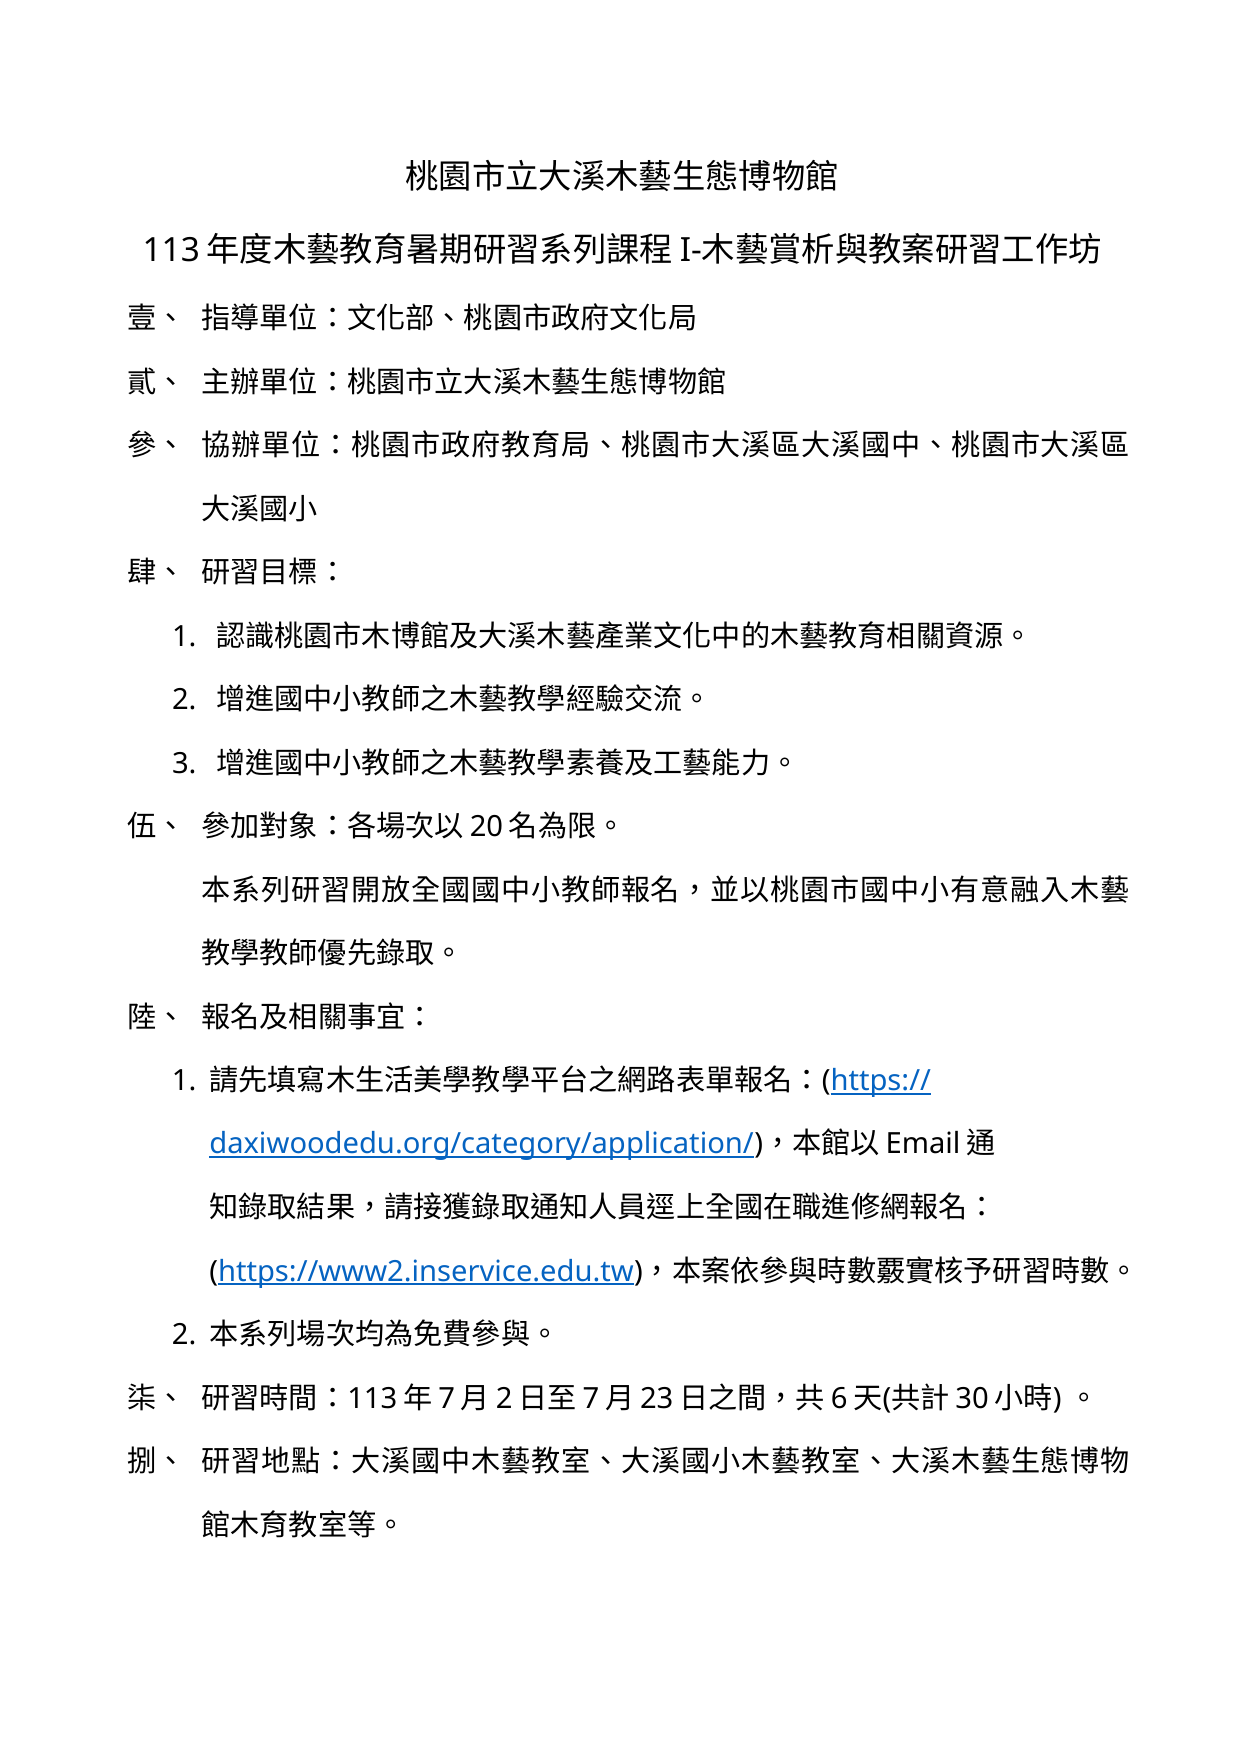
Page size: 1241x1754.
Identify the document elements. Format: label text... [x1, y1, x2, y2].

list 研習目標： [127, 549, 1117, 591]
text 桃園市立大溪木藝生態博物館 [127, 150, 1117, 198]
text 113年度木藝教育暑期研習系列課程I-木藝賞析與教案研習工作坊 [127, 222, 1117, 271]
list 主辦單位：桃園市立大溪木藝生態博物館 [127, 358, 1117, 401]
list 增進國中小教師之木藝教學素養及工藝能力。 [172, 739, 1117, 782]
list 認識桃園市木博館及大溪木藝產業文化中的木藝教育相關資源。 [172, 612, 1117, 654]
list 指導單位：文化部、桃園市政府文化局 [127, 295, 1117, 337]
list 報名及相關事宜： [127, 993, 186, 1035]
list 研習地點：大溪國中木藝教室、大溪國小木藝教室、大溪木藝生態博物館木育教室等。 [127, 1438, 1131, 1543]
list 報名及相關事宜： [289, 993, 1117, 1035]
list 參加對象：各場次以20名為限。 [127, 803, 1117, 845]
text 本系列研習開放全國國中小教師報名，並以桃園市國中小有意融入木藝教學教師優先錄取。 [201, 908, 1131, 972]
list 研習時間：113年7月2日至7月23日之間，共6天(共計30小時) 。 [127, 1374, 1117, 1417]
list 協辦單位：桃園市政府教育局、桃園市大溪區大溪國中、桃園市大溪區大溪國小 [127, 422, 1131, 527]
list 請先填寫木生活美學教學平台之網路表單報名：(https://daxiwoodedu.org/category/application/)，本館以Email通 知錄取結果，請接獲錄取通知人員逕上全國在職進修網報名：(https://www2.inservice.edu.tw)，本案依參與時數覈實核予研習時數。 [172, 1057, 1161, 1289]
list 本系列場次均為免費參與。 [172, 1311, 1161, 1353]
list 增進國中小教師之木藝教學經驗交流。 [172, 676, 1117, 718]
